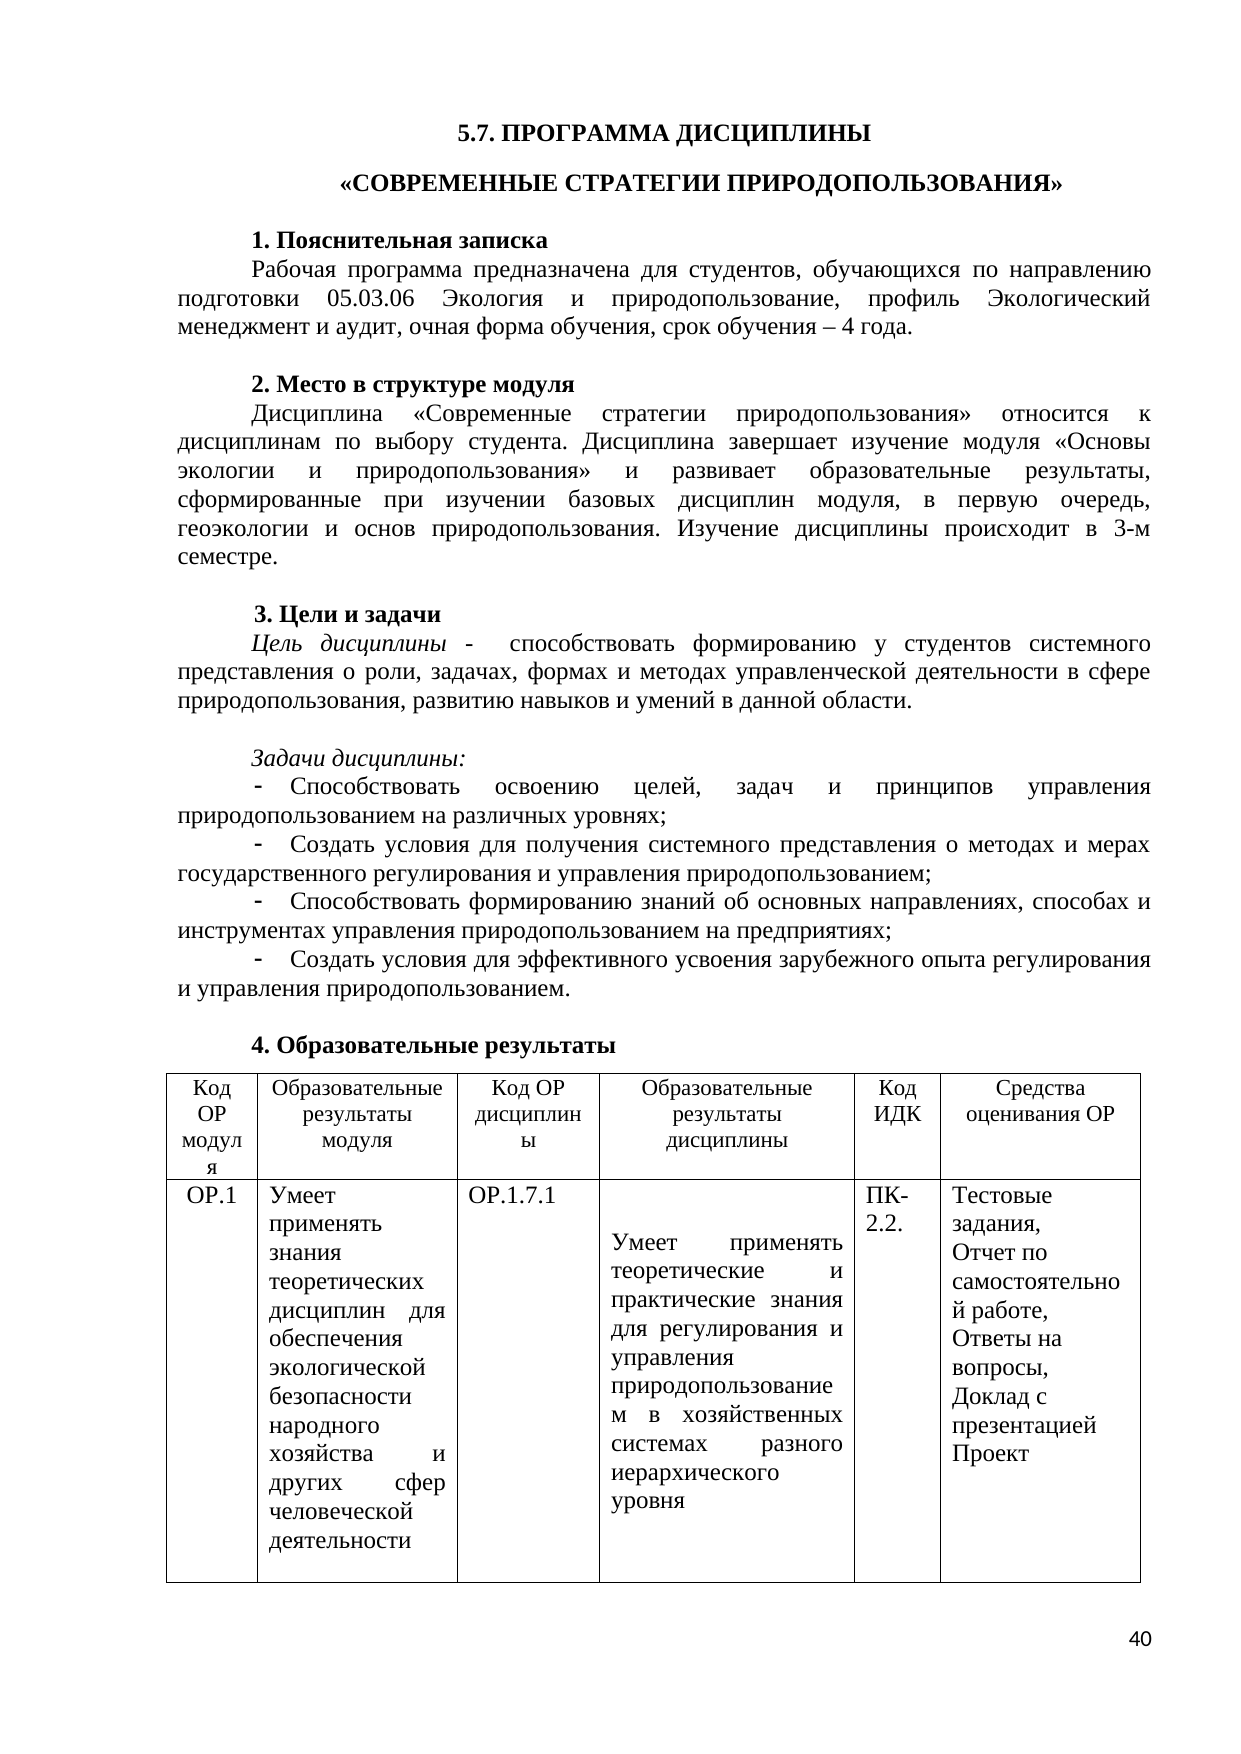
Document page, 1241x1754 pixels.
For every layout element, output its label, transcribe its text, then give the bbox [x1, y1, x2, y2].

table_header Код ОР модуля [167, 1074, 257, 1179]
text 2. Место в структуре модуля [177, 369, 1152, 398]
table_header Образовательные результаты дисциплины [600, 1074, 854, 1179]
text 4. Образовательные результаты [177, 1030, 1152, 1059]
table_header Средства оценивания ОР [941, 1074, 1140, 1179]
table_cell Умеет применять знания теоретических дисциплин для обеспечения экологической безопасности народного хозяйства и других сфер человеческой деятельности [258, 1180, 457, 1582]
list Способствовать освоению целей, задач и принципов управления природопользованием на различных уровнях; [177, 771, 1152, 829]
text 3. Цели и задачи [177, 599, 1152, 628]
table_header Код ОР дисциплины [458, 1074, 599, 1179]
table_cell ПК-2.2. [855, 1180, 940, 1582]
table_cell Тестовые задания, Отчет по самостоятельной работе, Ответы на вопросы, Доклад с презентацией Проект [941, 1180, 1140, 1582]
list Создать условия для эффективного усвоения зарубежного опыта регулирования и управления природопользованием. [177, 944, 1152, 1001]
text Цель дисциплины - способствовать формированию у студентов системного представления о роли, задачах, формах и методах управленческой деятельности в сфере природопользования, развитию навыков и умений в данной области. [177, 628, 1152, 714]
table_header Образовательные результаты модуля [258, 1074, 457, 1179]
text «СОВРЕМЕННЫЕ СТРАТЕГИИ ПРИРОДОПОЛЬЗОВАНИЯ» [177, 168, 1152, 196]
text Рабочая программа предназначена для студентов, обучающихся по направлению подготовки 05.03.06 Экология и природопользование, профиль Экологический менеджмент и аудит, очная форма обучения, срок обучения – 4 года. [177, 254, 1152, 340]
text Дисциплина «Современные стратегии природопользования» относится к дисциплинам по выбору студента. Дисциплина завершает изучение модуля «Основы экологии и природопользования» и развивает образовательные результаты, сформированные при изучении базовых дисциплин модуля, в первую очередь, геоэкологии и основ природопользования. Изучение дисциплины происходит в 3-м семестре. [177, 398, 1152, 570]
table_cell ОР.1.7.1 [458, 1180, 599, 1582]
list Способствовать формированию знаний об основных направлениях, способах и инструментах управления природопользованием на предприятиях; [177, 886, 1152, 944]
table_header Код ИДК [855, 1074, 940, 1179]
table_cell ОР.1 [167, 1180, 257, 1582]
text 1. Пояснительная записка [177, 225, 1152, 254]
table_cell Умеет применять теоретические и практические знания для регулирования и управления природопользованием в хозяйственных системах разного иерархического уровня [600, 1180, 854, 1582]
list Создать условия для получения системного представления о методах и мерах государственного регулирования и управления природопользованием; [177, 829, 1152, 886]
text Задачи дисциплины: [177, 743, 1152, 771]
text 5.7. ПРОГРАММА ДИСЦИПЛИНЫ [177, 118, 1152, 147]
